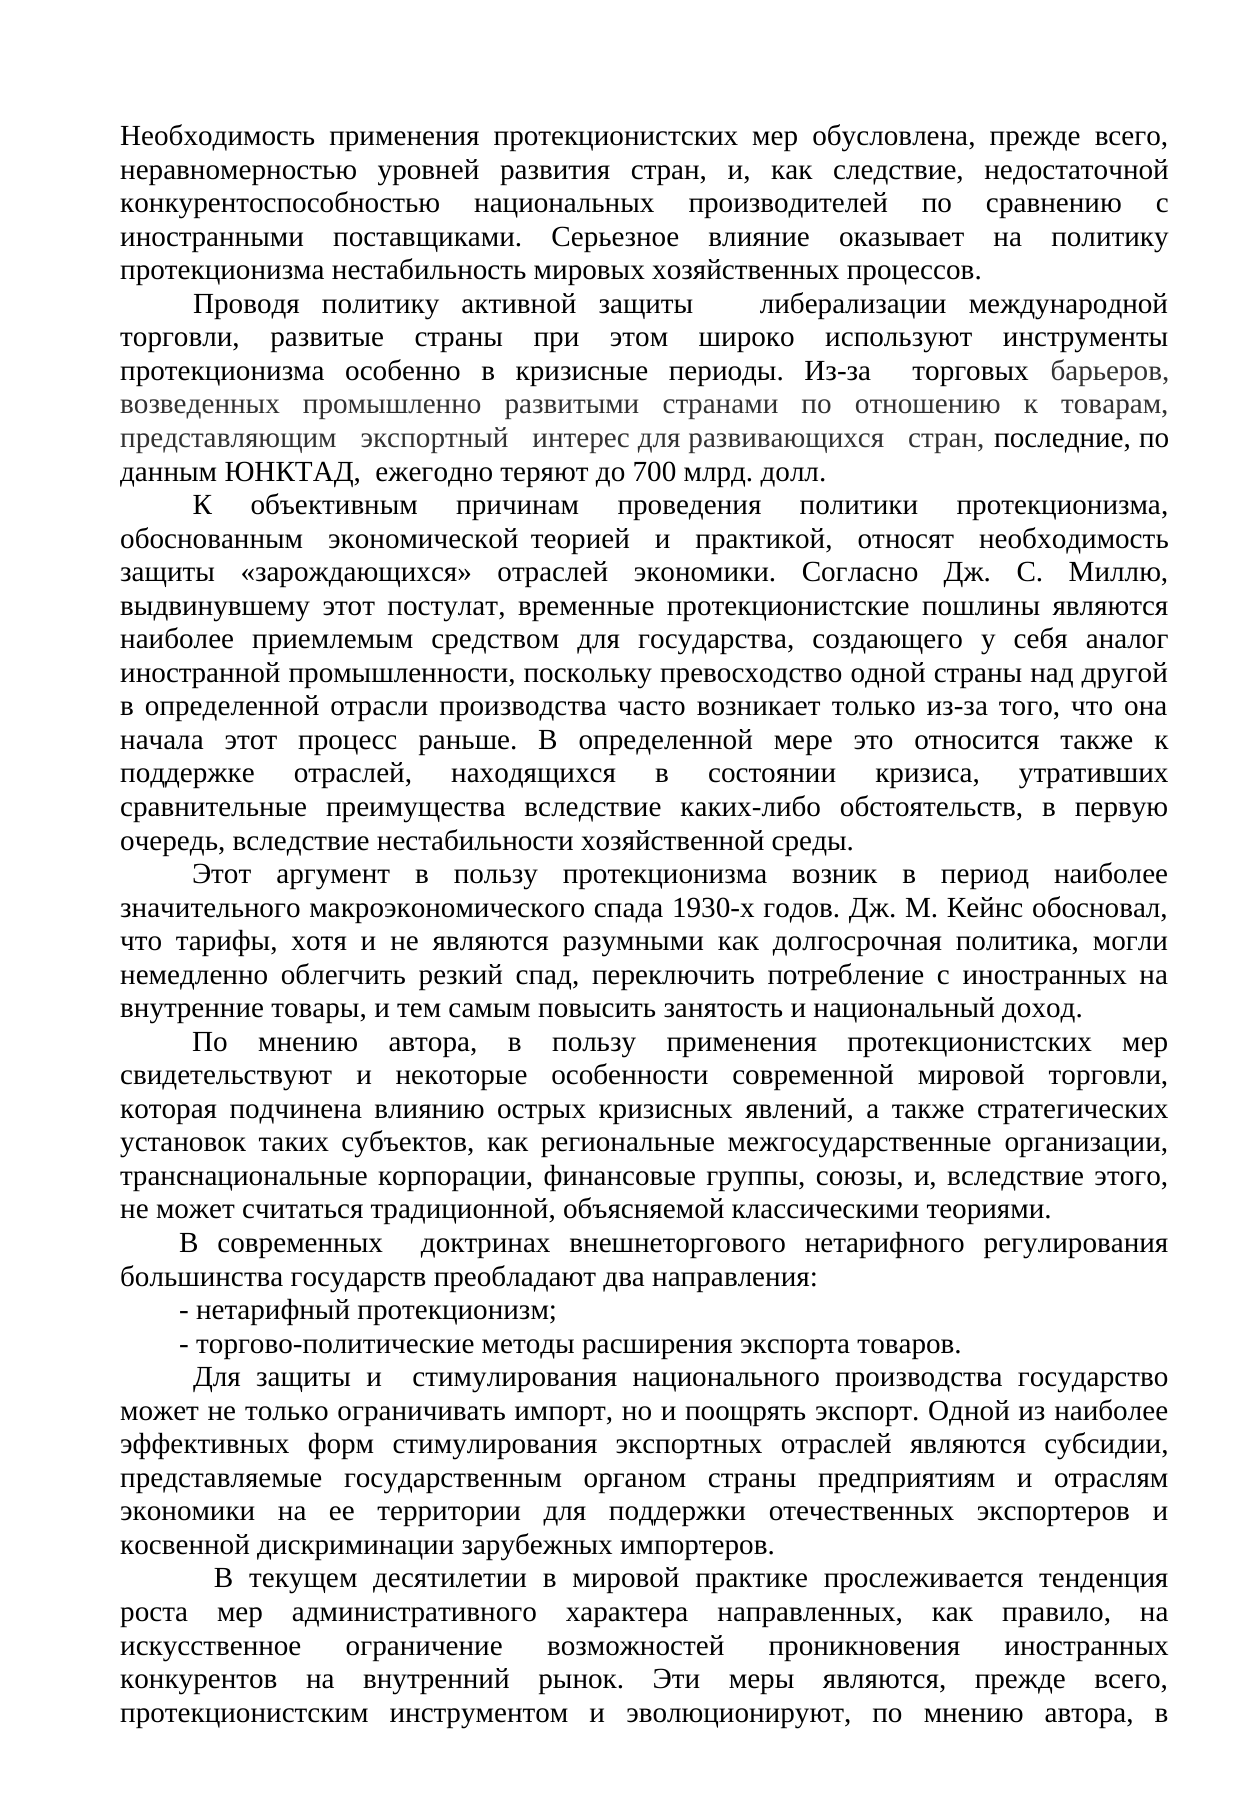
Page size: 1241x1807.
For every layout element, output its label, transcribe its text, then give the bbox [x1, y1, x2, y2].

text Этот аргумент в пользу протекционизма возник в период наиболее значительного макроэкономического спада 1930-х годов. Дж. М. Кейнс обосновал, что тарифы, хотя и не являются разумными как долгосрочная политика, могли немедленно облегчить резкий спад, переключить потребление с иностранных на внутренние товары, и тем самым повысить занятость и национальный доход. [120, 856, 1169, 1024]
text В современных доктринах внешнеторгового нетарифного регулирования большинства государств преобладают два направления: [120, 1225, 1169, 1292]
text К объективным причинам проведения политики протекционизма, обоснованным экономической теорией и практикой, относят необходимость защиты «зарождающихся» отраслей экономики. Согласно Дж. С. Миллю, выдвинувшему этот постулат, временные протекционистские пошлины являются наиболее приемлемым средством для государства, создающего у себя аналог иностранной промышленности, поскольку превосходство одной страны над другой в определенной отрасли производства часто возникает только из-за того, что она начала этот процесс раньше. В определенной мере это относится также к поддержке отраслей, находящихся в состоянии кризиса, утративших сравнительные преимущества вследствие каких-либо обстоятельств, в первую очередь, вследствие нестабильности хозяйственной среды. [120, 487, 1169, 856]
text - нетарифный протекционизм; [120, 1292, 1169, 1326]
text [120, 1561, 1169, 1728]
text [120, 118, 1169, 286]
text Проводя политику активной защиты либерализации международной торговли, развитые страны при этом широко используют инструменты протекционизма особенно в кризисные периоды. Из-за торговых барьеров, возведенных промышленно развитыми странами по отношению к товарам, представляющим экспортный интерес для развивающихся стран, последние, по данным ЮНКТАД, ежегодно теряют до 700 млрд. долл. [120, 286, 1169, 487]
text По мнению автора, в пользу применения протекционистских мер свидетельствуют и некоторые особенности современной мировой торговли, которая подчинена влиянию острых кризисных явлений, а также стратегических установок таких субъектов, как региональные межгосударственные организации, транснациональные корпорации, финансовые группы, союзы, и, вследствие этого, не может считаться традиционной, объясняемой классическими теориями. [120, 1024, 1169, 1225]
text Для защиты и стимулирования национального производства государство может не только ограничивать импорт, но и поощрять экспорт. Одной из наиболее эффективных форм стимулирования экспортных отраслей являются субсидии, представляемые государственным органом страны предприятиям и отраслям экономики на ее территории для поддержки отечественных экспортеров и косвенной дискриминации зарубежных импортеров. [120, 1359, 1169, 1561]
text - торгово-политические методы расширения экспорта товаров. [120, 1326, 1169, 1359]
